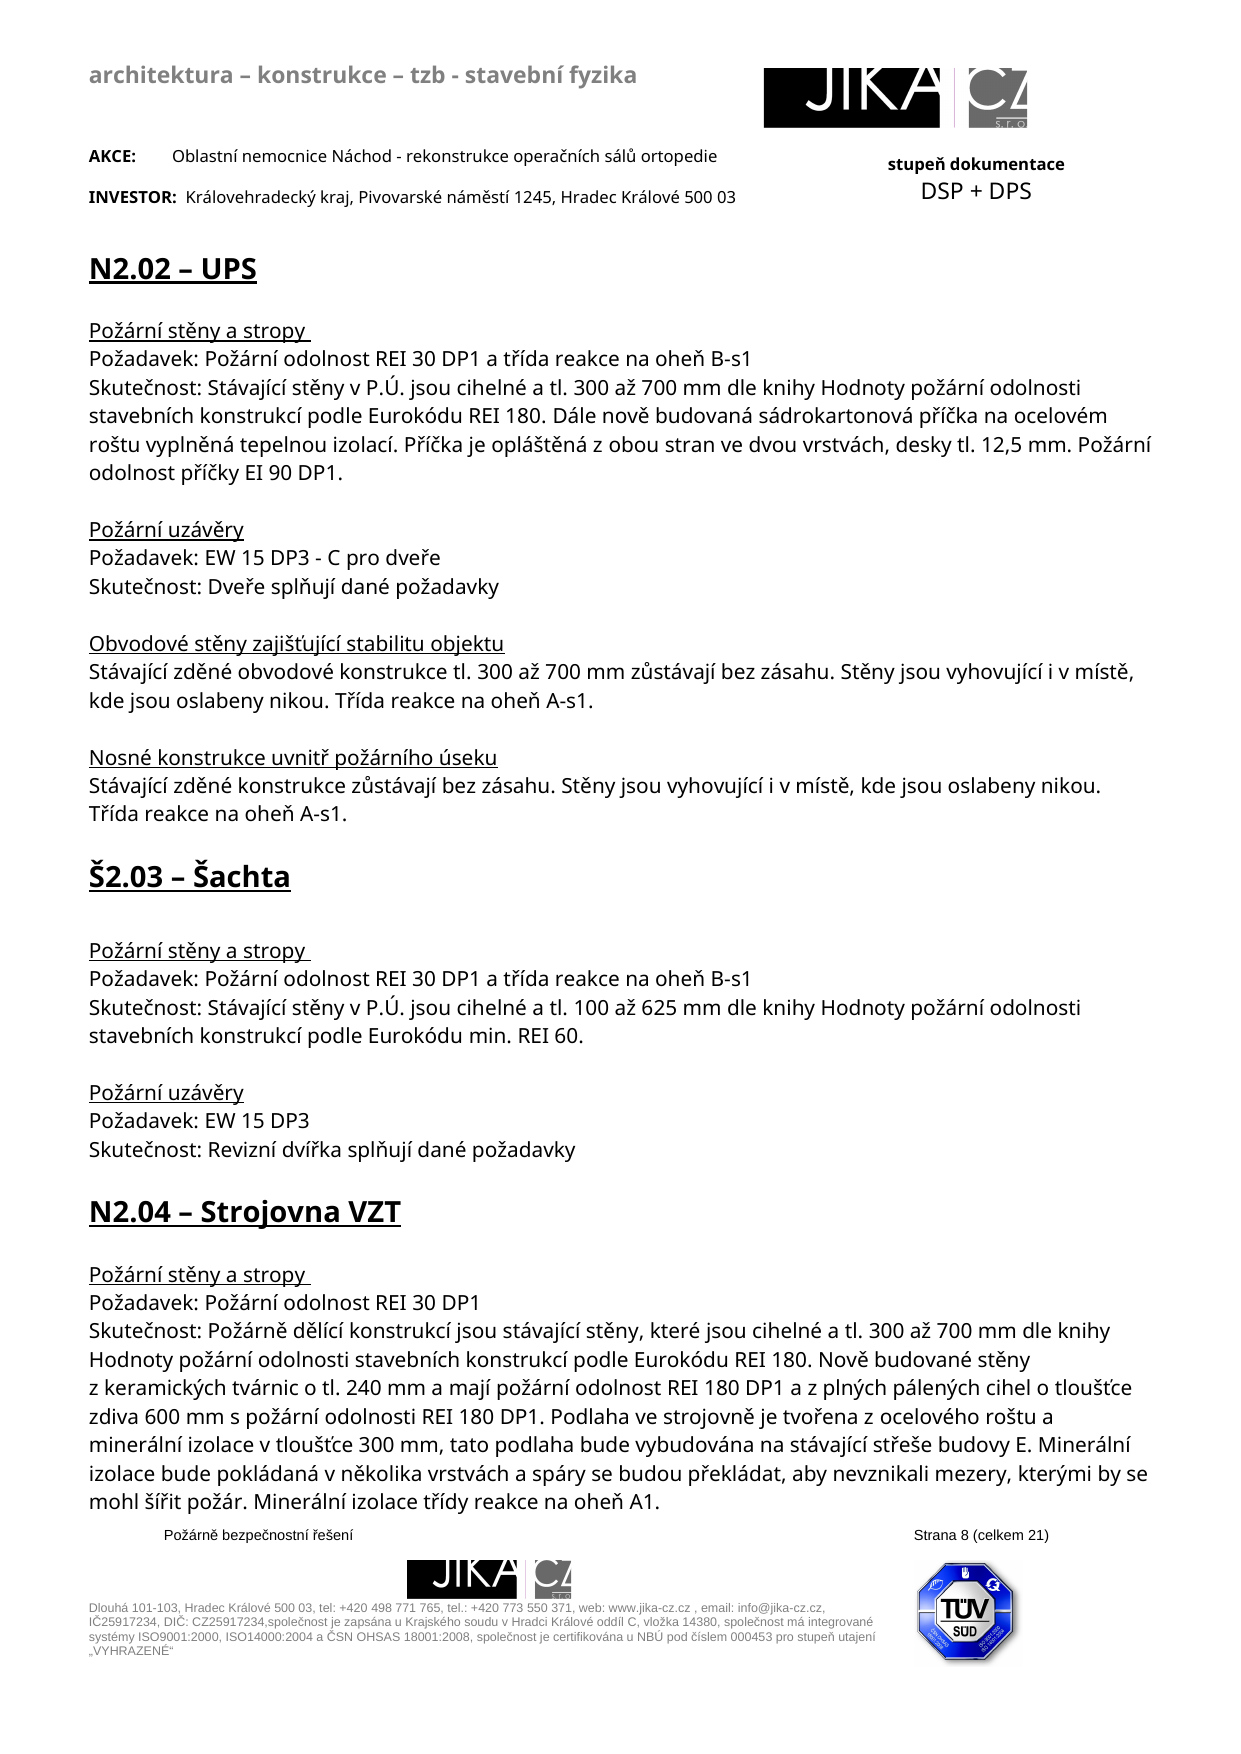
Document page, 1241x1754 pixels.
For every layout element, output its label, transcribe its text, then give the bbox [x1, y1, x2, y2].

text Požární uzávěry [89, 1078, 1152, 1106]
text Požární stěny a stropy [89, 316, 1152, 344]
text Požární stěny a stropy [89, 936, 1152, 964]
text Požadavek: Požární odolnost REI 30 DP1 a třída reakce na oheň B-s1 [89, 964, 1152, 993]
text Požadavek: Požární odolnost REI 30 DP1 [89, 1288, 1152, 1317]
text Požární uzávěry [89, 515, 1152, 543]
text Požadavek: EW 15 DP3 [89, 1106, 1152, 1135]
text Skutečnost: Stávající stěny v P.Ú. jsou cihelné a tl. 100 až 625 mm dle knihy Hodnoty požární odolnosti stavebních konstrukcí podle Eurokódu min. REI 60. [89, 993, 1152, 1049]
text Nosné konstrukce uvnitř požárního úseku [89, 743, 1152, 771]
text Stávající zděné konstrukce zůstávají bez zásahu. Stěny jsou vyhovující i v místě, kde jsou oslabeny nikou. Třída reakce na oheň A-s1. [89, 771, 1152, 828]
text Stávající zděné obvodové konstrukce tl. 300 až 700 mm zůstávají bez zásahu. Stěny jsou vyhovující i v místě, kde jsou oslabeny nikou. Třída reakce na oheň A-s1. [89, 657, 1152, 714]
picture [914, 1560, 1024, 1667]
text Skutečnost: Revizní dvířka splňují dané požadavky [89, 1135, 1152, 1163]
text Obvodové stěny zajišťující stabilitu objektu [89, 629, 1152, 657]
text Požární stěny a stropy [89, 1260, 1152, 1288]
text Požadavek: EW 15 DP3 - C pro dveře [89, 543, 1152, 572]
picture [763, 68, 1028, 128]
text N2.04 – Strojovna VZT [89, 1192, 1152, 1231]
text Skutečnost: Požárně dělící konstrukcí jsou stávající stěny, které jsou cihelné a tl. 300 až 700 mm dle knihy Hodnoty požární odolnosti stavebních konstrukcí podle Eurokódu REI 180. Nově budované stěny z keramických tvárnic o tl. 240 mm a mají požární odolnost REI 180 DP1 a z plných pálených cihel o tloušťce zdiva 600 mm s požární odolnosti REI 180 DP1. Podlaha ve strojovně je tvořena z ocelového roštu a minerální izolace v tloušťce 300 mm, tato podlaha bude vybudována na stávající střeše budovy E. Minerální izolace bude pokládaná v několika vrstvách a spáry se budou překládat, aby nevznikali mezery, kterými by se mohl šířit požár. Minerální izolace třídy reakce na oheň A1. [89, 1317, 1152, 1516]
text Skutečnost: Stávající stěny v P.Ú. jsou cihelné a tl. 300 až 700 mm dle knihy Hodnoty požární odolnosti stavebních konstrukcí podle Eurokódu REI 180. Dále nově budovaná sádrokartonová příčka na ocelovém roštu vyplněná tepelnou izolací. Příčka je opláštěná z obou stran ve dvou vrstvách, desky tl. 12,5 mm. Požární odolnost příčky EI 90 DP1. [89, 373, 1152, 487]
text Skutečnost: Dveře splňují dané požadavky [89, 572, 1152, 600]
text N2.02 – UPS [89, 248, 1152, 288]
text Požadavek: Požární odolnost REI 30 DP1 a třída reakce na oheň B-s1 [89, 344, 1152, 373]
picture [407, 1560, 572, 1599]
text Š2.03 – Šachta [89, 856, 1152, 896]
